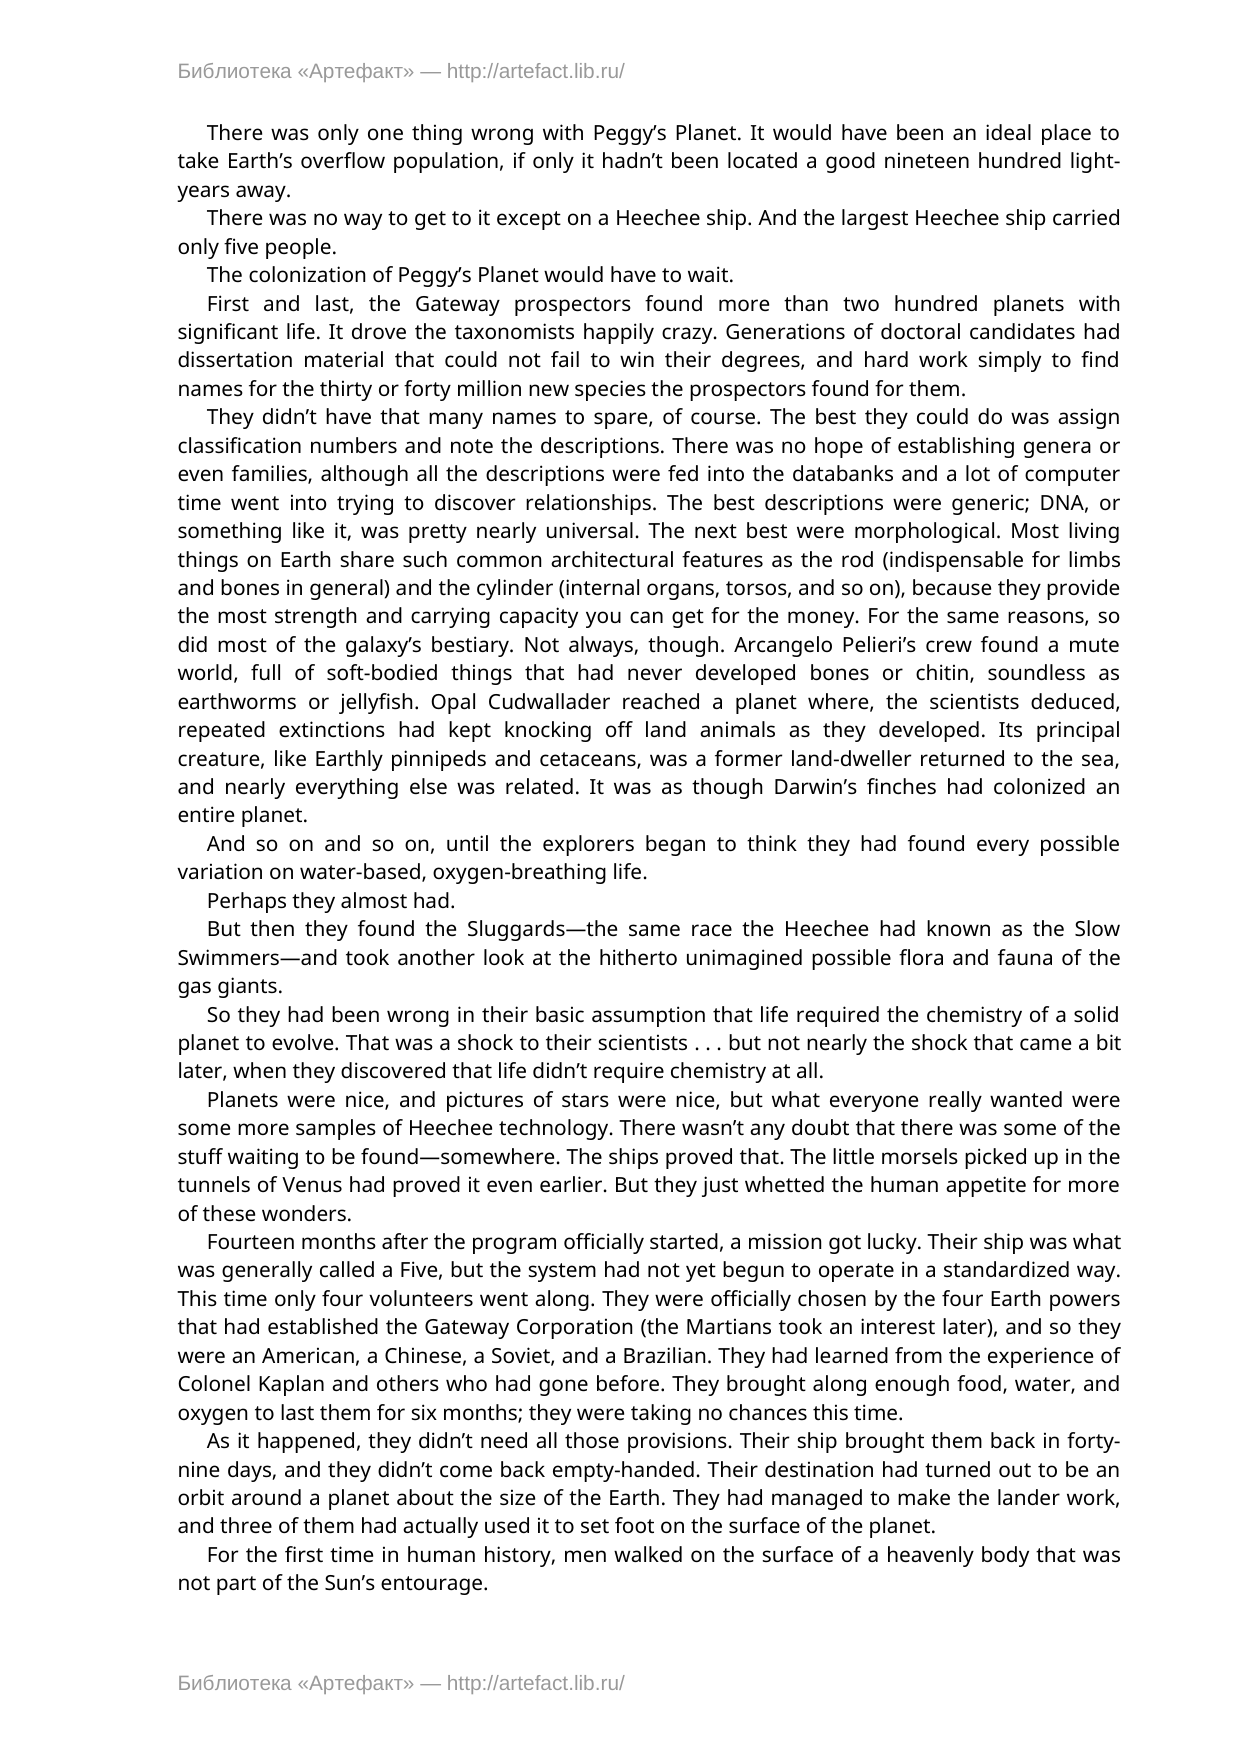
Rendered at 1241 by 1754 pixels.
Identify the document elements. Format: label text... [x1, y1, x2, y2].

text There was only one thing wrong with Peggy’s Planet. It would have been an ideal place to take Earth’s overflow population, if only it hadn’t been located a good nineteen hundred light-years away. [177, 118, 1122, 203]
text First and last, the Gateway prospectors found more than two hundred planets with significant life. It drove the taxonomists happily crazy. Generations of doctoral candidates had dissertation material that could not fail to win their degrees, and hard work simply to find names for the thirty or forty million new species the prospectors found for them. [177, 289, 1122, 402]
text There was no way to get to it except on a Heechee ship. And the largest Heechee ship carried only five people. [177, 203, 1122, 260]
text Planets were nice, and pictures of stars were nice, but what everyone really wanted were some more samples of Heechee technology. There wasn’t any doubt that there was some of the stuff waiting to be found—somewhere. The ships proved that. The little morsels picked up in the tunnels of Venus had proved it even earlier. But they just whetted the human appetite for more of these wonders. [177, 1085, 1122, 1227]
text And so on and so on, until the explorers began to think they had found every possible variation on water-based, oxygen-breathing life. [177, 829, 1122, 886]
text Perhaps they almost had. [177, 886, 1122, 914]
text They didn’t have that many names to spare, of course. The best they could do was assign classification numbers and note the descriptions. There was no hope of establishing genera or even families, although all the descriptions were fed into the databanks and a lot of computer time went into trying to discover relationships. The best descriptions were generic; DNA, or something like it, was pretty nearly universal. The next best were morphological. Most living things on Earth share such common architectural features as the rod (indispensable for limbs and bones in general) and the cylinder (internal organs, torsos, and so on), because they provide the most strength and carrying capacity you can get for the money. For the same reasons, so did most of the galaxy’s bestiary. Not always, though. Arcangelo Pelieri’s crew found a mute world, full of soft-bodied things that had never developed bones or chitin, soundless as earthworms or jellyfish. Opal Cudwallader reached a planet where, the scientists deduced, repeated extinctions had kept knocking off land animals as they developed. Its principal creature, like Earthly pinnipeds and cetaceans, was a former land-dweller returned to the sea, and nearly everything else was related. It was as though Darwin’s finches had colonized an entire planet. [177, 402, 1122, 829]
text But then they found the Sluggards—the same race the Heechee had known as the Slow Swimmers—and took another look at the hitherto unimagined possible flora and fauna of the gas giants. [177, 914, 1122, 1000]
text As it happened, they didn’t need all those provisions. Their ship brought them back in forty-nine days, and they didn’t come back empty-handed. Their destination had turned out to be an orbit around a planet about the size of the Earth. They had managed to make the lander work, and three of them had actually used it to set foot on the surface of the planet. [177, 1426, 1122, 1540]
text For the first time in human history, men walked on the surface of a heavenly body that was not part of the Sun’s entourage. [177, 1540, 1122, 1597]
text So they had been wrong in their basic assumption that life required the chemistry of a solid planet to evolve. That was a shock to their scientists . . . but not nearly the shock that came a bit later, when they discovered that life didn’t require chemistry at all. [177, 1000, 1122, 1085]
text Fourteen months after the program officially started, a mission got lucky. Their ship was what was generally called a Five, but the system had not yet begun to operate in a standardized way. This time only four volunteers went along. They were officially chosen by the four Earth powers that had established the Gateway Corporation (the Martians took an interest later), and so they were an American, a Chinese, a Soviet, and a Brazilian. They had learned from the experience of Colonel Kaplan and others who had gone before. They brought along enough food, water, and oxygen to last them for six months; they were taking no chances this time. [177, 1227, 1122, 1426]
text The colonization of Peggy’s Planet would have to wait. [177, 260, 1122, 289]
